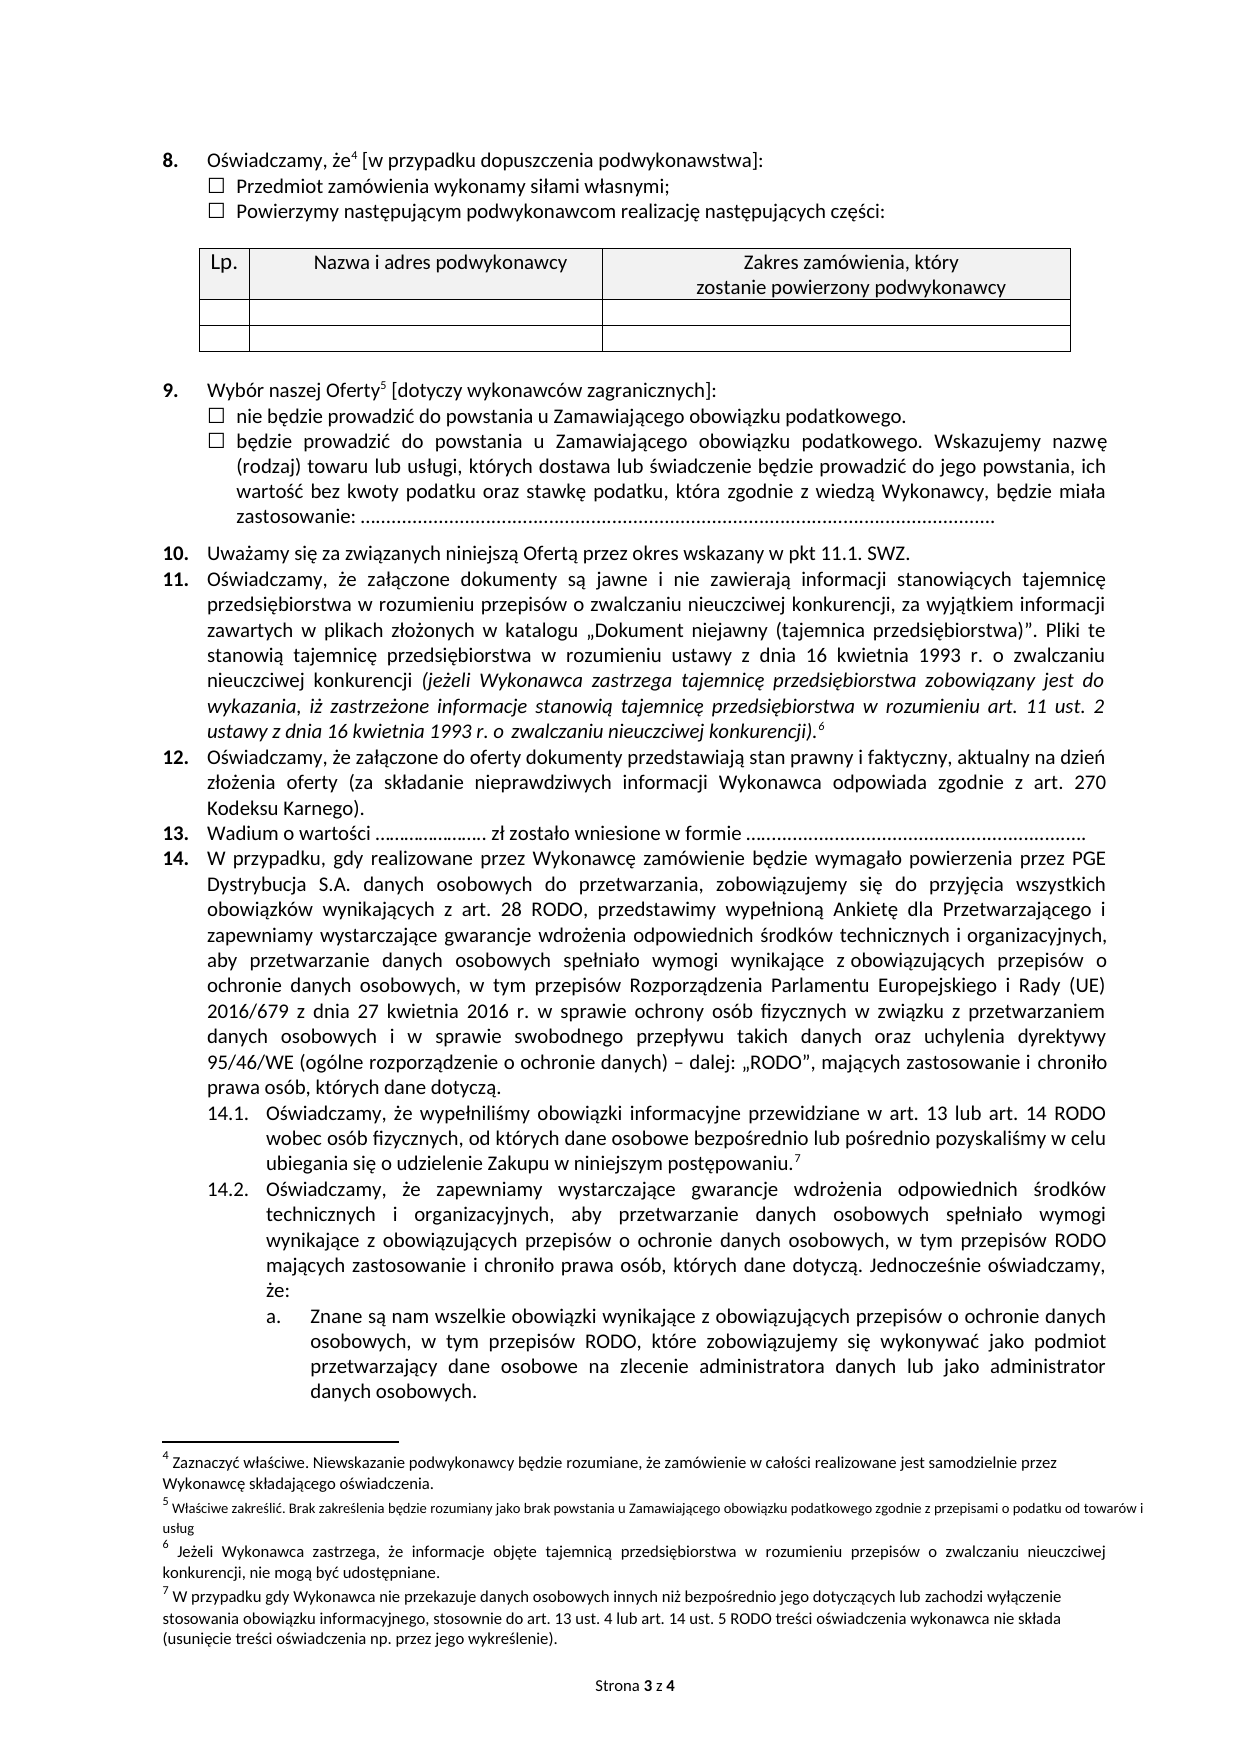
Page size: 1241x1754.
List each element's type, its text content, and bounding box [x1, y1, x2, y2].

list Uważamy się za związanych niniejszą Ofertą przez okres wskazany w pkt 11.1. SWZ. [162, 541, 1107, 566]
list Oświadczamy, że wypełniliśmy obowiązki informacyjne przewidziane w art. 13 lub art. 14 RODO wobec osób fizycznych, od których dane osobowe bezpośrednio lub pośrednio pozyskaliśmy w celu ubiegania się o udzielenie Zakupu w niniejszym postępowaniu. [207, 1100, 1107, 1176]
table_cell [200, 326, 249, 351]
table_header Lp. [200, 249, 249, 299]
list Znane są nam wszelkie obowiązki wynikające z obowiązujących przepisów o ochronie danych osobowych, w tym przepisów RODO, które zobowiązujemy się wykonywać jako podmiot przetwarzający dane osobowe na zlecenie administratora danych lub jako administrator danych osobowych. [266, 1303, 1107, 1403]
text ☐ nie będzie prowadzić do powstania u Zamawiającego obowiązku podatkowego. [207, 403, 1107, 428]
table_cell [250, 300, 602, 325]
table_header Zakres zamówienia, który zostanie powierzony podwykonawcy [603, 249, 1070, 299]
list Wadium o wartości ………………….. zł zostało wniesione w formie ….............................................................. [162, 820, 1107, 846]
text Powierzymy następującym podwykonawcom realizację następujących części: [207, 198, 1137, 223]
table_cell [250, 326, 602, 351]
table_cell [603, 300, 1070, 325]
table_cell [200, 300, 249, 325]
table_header Nazwa i adres podwykonawcy [250, 249, 602, 299]
list Oświadczamy, że załączone do oferty dokumenty przedstawiają stan prawny i faktyczny, aktualny na dzień złożenia oferty (za składanie nieprawdziwych informacji Wykonawca odpowiada zgodnie z art. 270 Kodeksu Karnego). [162, 744, 1107, 820]
list W przypadku, gdy realizowane przez Wykonawcę zamówienie będzie wymagało powierzenia przez PGE Dystrybucja S.A. danych osobowych do przetwarzania, zobowiązujemy się do przyjęcia wszystkich obowiązków wynikających z art. 28 RODO, przedstawimy wypełnioną Ankietę dla Przetwarzającego i zapewniamy wystarczające gwarancje wdrożenia odpowiednich środków technicznych i organizacyjnych, aby przetwarzanie danych osobowych spełniało wymogi wynikające z obowiązujących przepisów o ochronie danych osobowych, w tym przepisów Rozporządzenia Parlamentu Europejskiego i Rady (UE) 2016/679 z dnia 27 kwietnia 2016 r. w sprawie ochrony osób fizycznych w związku z przetwarzaniem danych osobowych i w sprawie swobodnego przepływu takich danych oraz uchylenia dyrektywy 95/46/WE (ogólne rozporządzenie o ochronie danych) – dalej: „RODO”, mających zastosowanie i chroniło prawa osób, których dane dotyczą. [162, 846, 1107, 1100]
list Oświadczamy, że załączone dokumenty są jawne i nie zawierają informacji stanowiących tajemnicę przedsiębiorstwa w rozumieniu przepisów o zwalczaniu nieuczciwej konkurencji, za wyjątkiem informacji zawartych w plikach złożonych w katalogu „Dokument niejawny (tajemnica przedsiębiorstwa)”. Pliki te stanowią tajemnicę przedsiębiorstwa w rozumieniu ustawy z dnia 16 kwietnia 1993 r. o zwalczaniu nieuczciwej konkurencji (jeżeli Wykonawca zastrzega tajemnicę przedsiębiorstwa zobowiązany jest do wykazania, iż zastrzeżone informacje stanowią tajemnicę przedsiębiorstwa w rozumieniu art. 11 ust. 2 ustawy z dnia 16 kwietnia 1993 r. o zwalczaniu nieuczciwej konkurencji). [162, 566, 1107, 744]
list Oświadczamy, że zapewniamy wystarczające gwarancje wdrożenia odpowiednich środków technicznych i organizacyjnych, aby przetwarzanie danych osobowych spełniało wymogi wynikające z obowiązujących przepisów o ochronie danych osobowych, w tym przepisów RODO mających zastosowanie i chroniło prawa osób, których dane dotyczą. Jednocześnie oświadczamy, że: [207, 1176, 1107, 1303]
text ☐ będzie prowadzić do powstania u Zamawiającego obowiązku podatkowego. Wskazujemy nazwę (rodzaj) towaru lub usługi, których dostawa lub świadczenie będzie prowadzić do jego powstania, ich wartość bez kwoty podatku oraz stawkę podatku, która zgodnie z wiedzą Wykonawcy, będzie miała zastosowanie: …...................................................................................................................... [207, 428, 1107, 528]
table_cell [603, 326, 1070, 351]
list Wybór naszej Oferty [dotyczy wykonawców zagranicznych]: [162, 378, 1107, 403]
text Przedmiot zamówienia wykonamy siłami własnymi; [207, 173, 1137, 198]
list Oświadczamy, że [w przypadku dopuszczenia podwykonawstwa]: [162, 148, 1107, 173]
